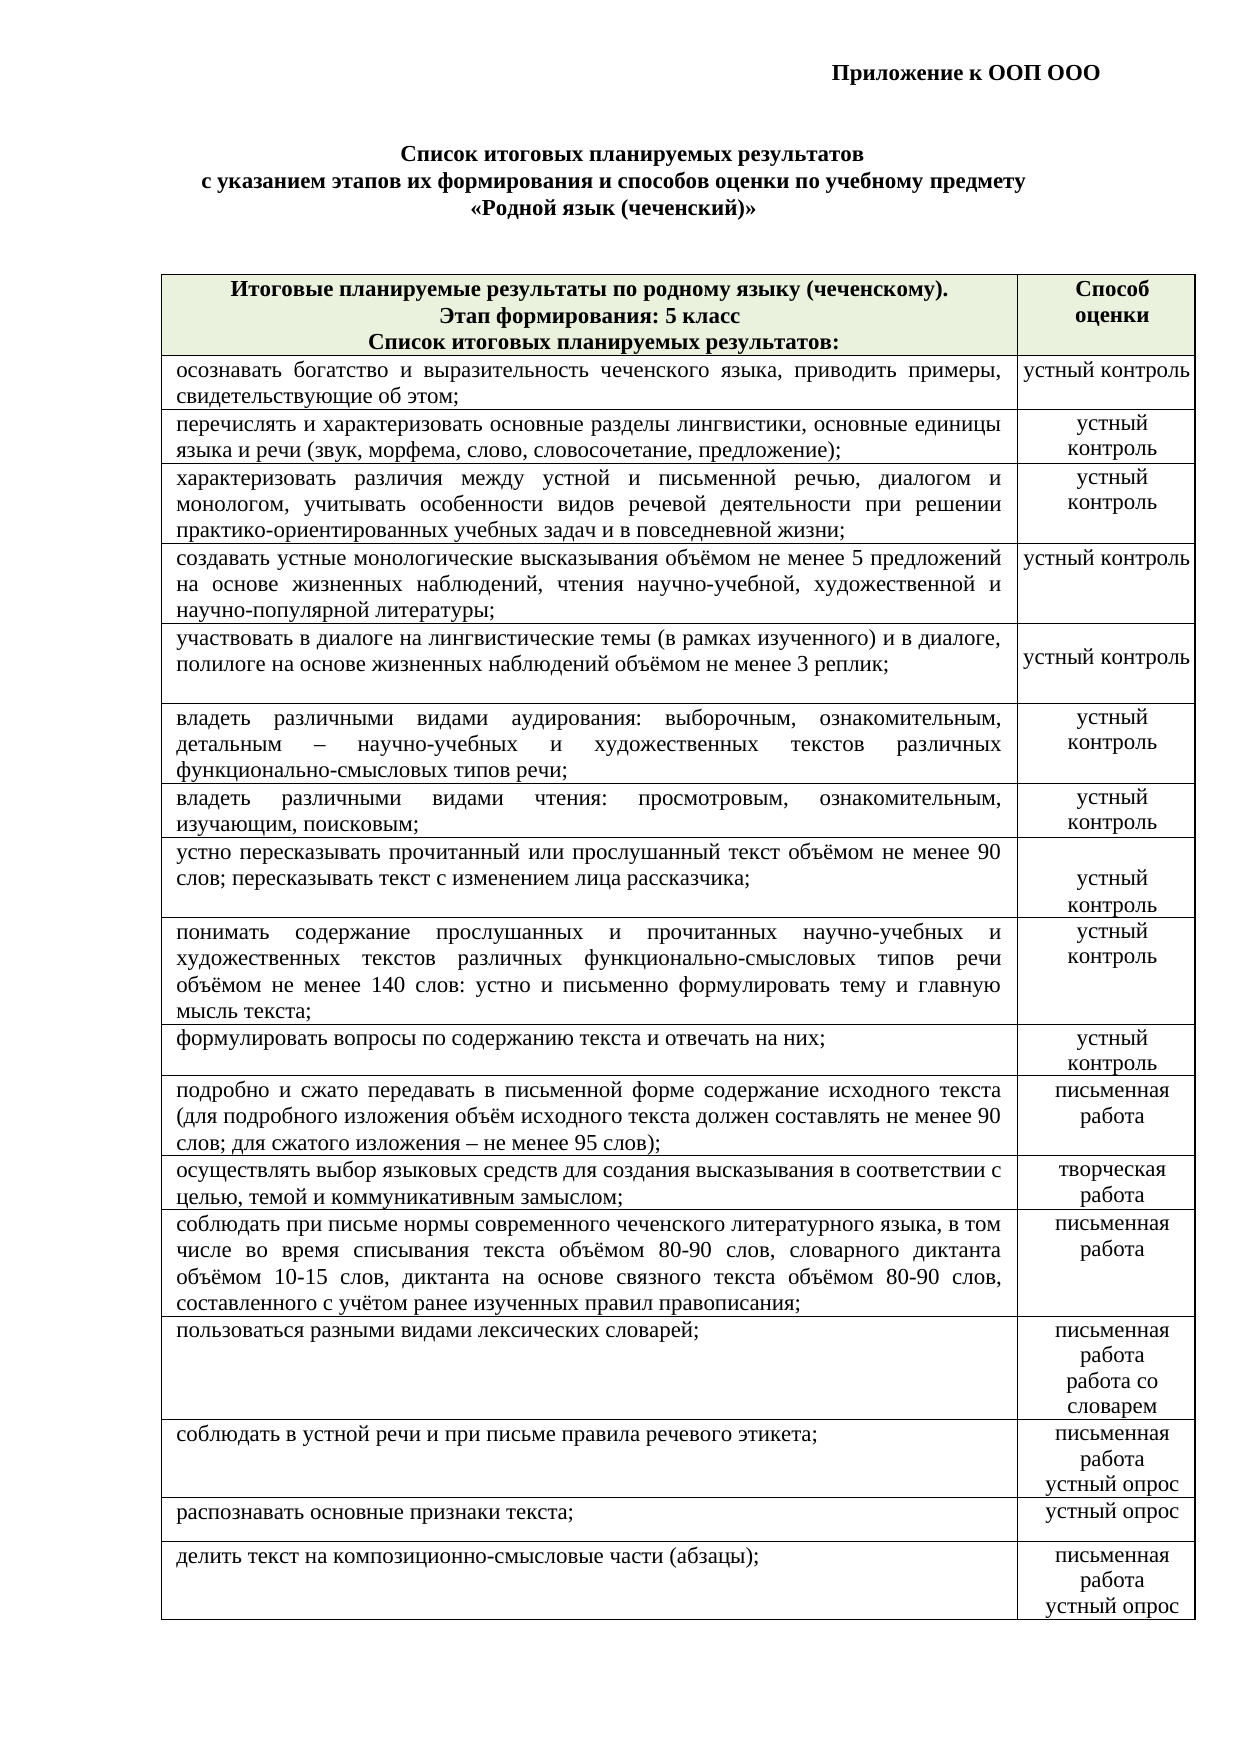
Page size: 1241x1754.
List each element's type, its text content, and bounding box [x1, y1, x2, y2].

table_cell создавать устные монологические высказывания объёмом не менее 5 предложений на основе жизненных наблюдений, чтения научно-учебной, художественной и научно-популярной литературы; [162, 544, 1017, 623]
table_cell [1018, 1542, 1194, 1619]
table_cell перечислять и характеризовать основные разделы лингвистики, основные единицы языка и речи (звук, морфема, слово, словосочетание, предложение); [162, 410, 1017, 462]
table_cell устно пересказывать прочитанный или прослушанный текст объёмом не менее 90 слов; пересказывать текст с изменением лица рассказчика; [162, 838, 1017, 917]
table_cell осознавать богатство и выразительность чеченского языка, приводить примеры, свидетельствующие об этом; [162, 356, 1017, 409]
table_cell устный контроль [1018, 1025, 1194, 1075]
table_cell устный опрос [1018, 1498, 1194, 1541]
table_cell осуществлять выбор языковых средств для создания высказывания в соответствии с целью, темой и коммуникативным замыслом; [162, 1156, 1017, 1209]
table_cell творческая работа [1018, 1156, 1194, 1209]
table_cell устный контроль [1018, 704, 1194, 783]
table_cell пользоваться разными видами лексических словарей; [162, 1317, 1017, 1419]
table_cell устный контроль [1018, 464, 1194, 543]
table_cell соблюдать при письме нормы современного чеченского литературного языка, в том числе во время списывания текста объёмом 80-90 слов, словарного диктанта объёмом 10-15 слов, диктанта на основе связного текста объёмом 80-90 слов, составленного с учётом ранее изученных правил правописания; [162, 1210, 1017, 1316]
text «Родной язык (чеченский)» [167, 194, 1060, 220]
table_cell участвовать в диалоге на лингвистические темы (в рамках изученного) и в диалоге, полилоге на основе жизненных наблюдений объёмом не менее 3 реплик; [162, 624, 1017, 703]
list Список итоговых планируемых результатов [204, 140, 1060, 167]
table_cell соблюдать в устной речи и при письме правила речевого этикета; [162, 1420, 1017, 1497]
table_cell письменная работа [1018, 1076, 1194, 1155]
table_cell понимать содержание прослушанных и прочитанных научно-учебных и художественных текстов различных функционально-смысловых типов речи объёмом не менее 140 слов: устно и письменно формулировать тему и главную мысль текста; [162, 918, 1017, 1023]
table_header Способ оценки [1018, 275, 1194, 355]
table_cell владеть различными видами чтения: просмотровым, ознакомительным, изучающим, поисковым; [162, 784, 1017, 837]
table_cell характеризовать различия между устной и письменной речью, диалогом и монологом, учитывать особенности видов речевой деятельности при решении практико-ориентированных учебных задач и в повседневной жизни; [162, 464, 1017, 543]
table_cell письменная работа [1018, 1210, 1194, 1316]
table_cell устный контроль [1018, 544, 1194, 623]
table_cell устный контроль [1018, 838, 1194, 917]
table_cell подробно и сжато передавать в письменной форме содержание исходного текста (для подробного изложения объём исходного текста должен составлять не менее 90 слов; для сжатого изложения – не менее 95 слов); [162, 1076, 1017, 1155]
table_cell письменная работа работа со словарем [1018, 1317, 1194, 1419]
table_cell письменная работа устный опрос [1018, 1420, 1194, 1497]
table_cell устный контроль [1018, 356, 1194, 409]
table_cell распознавать основные признаки текста; [162, 1498, 1017, 1541]
text Приложение к ООП ООО [204, 59, 1152, 86]
table_cell устный контроль [1018, 918, 1194, 1023]
table_header Итоговые планируемые результаты по родному языку (чеченскому). Этап формирования: 5 класс Список итоговых планируемых результатов: [162, 275, 1017, 355]
table_cell владеть различными видами аудирования: выборочным, ознакомительным, детальным – научно-учебных и художественных текстов различных функционально-смысловых типов речи; [162, 704, 1017, 783]
table_cell устный контроль [1018, 784, 1194, 837]
table_cell делить текст на композиционно-смысловые части (абзацы); [162, 1542, 1017, 1619]
table_cell формулировать вопросы по содержанию текста и отвечать на них; [162, 1025, 1017, 1075]
table_cell устный контроль [1018, 410, 1194, 462]
table_cell устный контроль [1018, 624, 1194, 703]
text с указанием этапов их формирования и способов оценки по учебному предмету [167, 167, 1060, 193]
